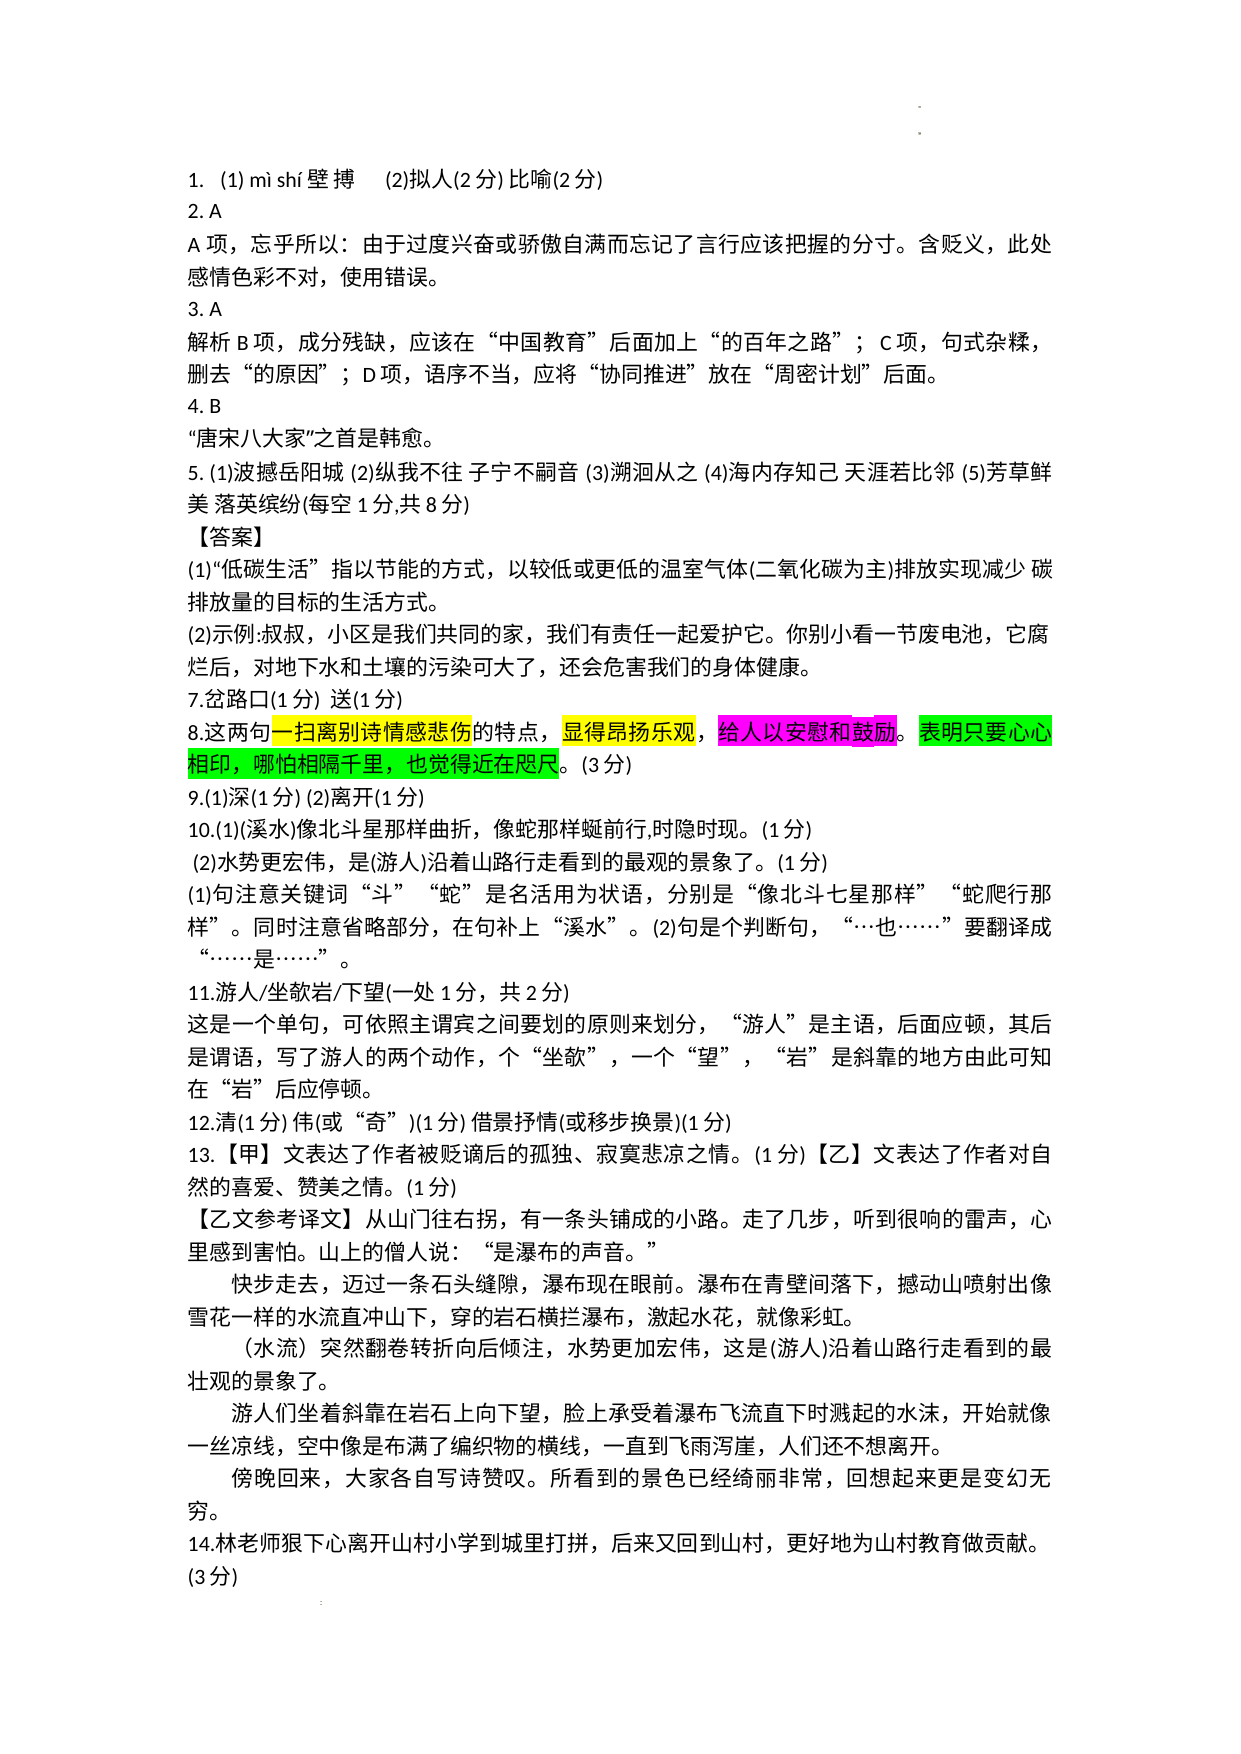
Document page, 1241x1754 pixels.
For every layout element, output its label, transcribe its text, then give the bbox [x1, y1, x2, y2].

text 8.这两句一扫离别诗情感悲伤的特点，显得昂扬乐观，给人以安慰和鼓励。表明只要心心相印，哪怕相隔千里，也觉得近在咫尺。(3分) [187, 714, 1053, 779]
text （水流）突然翻卷转折向后倾注，水势更加宏伟，这是(游人)沿着山路行走看到的最壮观的景象了。 [187, 1332, 1053, 1397]
text 12.清(1分) 伟(或“奇”)(1分) 借景抒情(或移步换景)(1分) [187, 1104, 1053, 1137]
text (1)“低碳生活”指以节能的方式，以较低或更低的温室气体(二氧化碳为主)排放实现减少 碳排放量的目标的生活方式。 [187, 552, 1053, 617]
text 【答案】 [187, 519, 1053, 552]
text 这是一个单句，可依照主谓宾之间要划的原则来划分，“游人”是主语，后面应顿，其后是谓语，写了游人的两个动作，个“坐欹”，一个“望”，“岩”是斜靠的地方由此可知在“岩”后应停顿。 [187, 1007, 1053, 1104]
list (1) mì shí 壁 搏 (2)拟人(2分) 比喻(2分) [187, 162, 1053, 194]
text (2)水势更宏伟，是(游人)沿着山路行走看到的最观的景象了。(1分) [187, 844, 1053, 877]
list B [187, 389, 1053, 422]
text (2)示例:叔叔，小区是我们共同的家，我们有责任一起爱护它。你别小看一节废电池，它腐烂后，对地下水和土壤的污染可大了，还会危害我们的身体健康。 [187, 617, 1053, 682]
list “唐宋八大家”之首是韩愈。 [187, 422, 1053, 454]
list 解析B项，成分残缺，应该在“中国教育”后面加上“的百年之路”；C项，句式杂糅，删去“的原因”；D项，语序不当，应将“协同推进”放在“周密计划”后面。 [187, 324, 1053, 389]
text 14.林老师狠下心离开山村小学到城里打拼，后来又回到山村，更好地为山村教育做贡献。(3分) [187, 1527, 1053, 1592]
text 10.(1)(溪水)像北斗星那样曲折，像蛇那样蜒前行,时隐时现。(1分) [187, 812, 1053, 844]
text 9.(1)深(1分) (2)离开(1分) [187, 779, 1053, 812]
text 快步走去，迈过一条石头缝隙，瀑布现在眼前。瀑布在青壁间落下，撼动山喷射出像雪花一样的水流直冲山下，穿的岩石横拦瀑布，激起水花，就像彩虹。 [187, 1267, 1053, 1332]
text 13.【甲】文表达了作者被贬谪后的孤独、寂寞悲凉之情。(1分)【乙】文表达了作者对自然的喜爱、赞美之情。(1分) [187, 1137, 1053, 1202]
text (1)句注意关键词“斗”“蛇”是名活用为状语，分别是“像北斗七星那样”“蛇爬行那样”。同时注意省略部分，在句补上“溪水”。(2)句是个判断句，“…也……”要翻译成“……是……”。 [187, 877, 1053, 974]
text 游人们坐着斜靠在岩石上向下望，脸上承受着瀑布飞流直下时溅起的水沫，开始就像一丝凉线，空中像是布满了编织物的横线，一直到飞雨泻崖，人们还不想离开。 [187, 1397, 1053, 1462]
list A [187, 292, 1053, 324]
text 11.游人/坐欹岩/下望(一处1分，共2分) [187, 974, 1053, 1007]
text 7.岔路口(1分) 送(1分) [187, 682, 1053, 714]
list (1)波撼岳阳城 (2)纵我不往 子宁不嗣音 (3)溯洄从之 (4)海内存知己 天涯若比邻 (5)芳草鲜美 落英缤纷(每空1分,共8分) [187, 454, 1053, 519]
text A 项，忘乎所以：由于过度兴奋或骄傲自满而忘记了言行应该把握的分寸。含贬义，此处感情色彩不对，使用错误。 [187, 227, 1053, 292]
text 傍晚回来，大家各自写诗赞叹。所看到的景色已经绮丽非常，回想起来更是变幻无穷。 [187, 1462, 1053, 1527]
text 2. A [187, 194, 1053, 227]
text 【乙文参考译文】从山门往右拐，有一条头铺成的小路。走了几步，听到很响的雷声，心里感到害怕。山上的僧人说：“是瀑布的声音。” [187, 1202, 1053, 1267]
